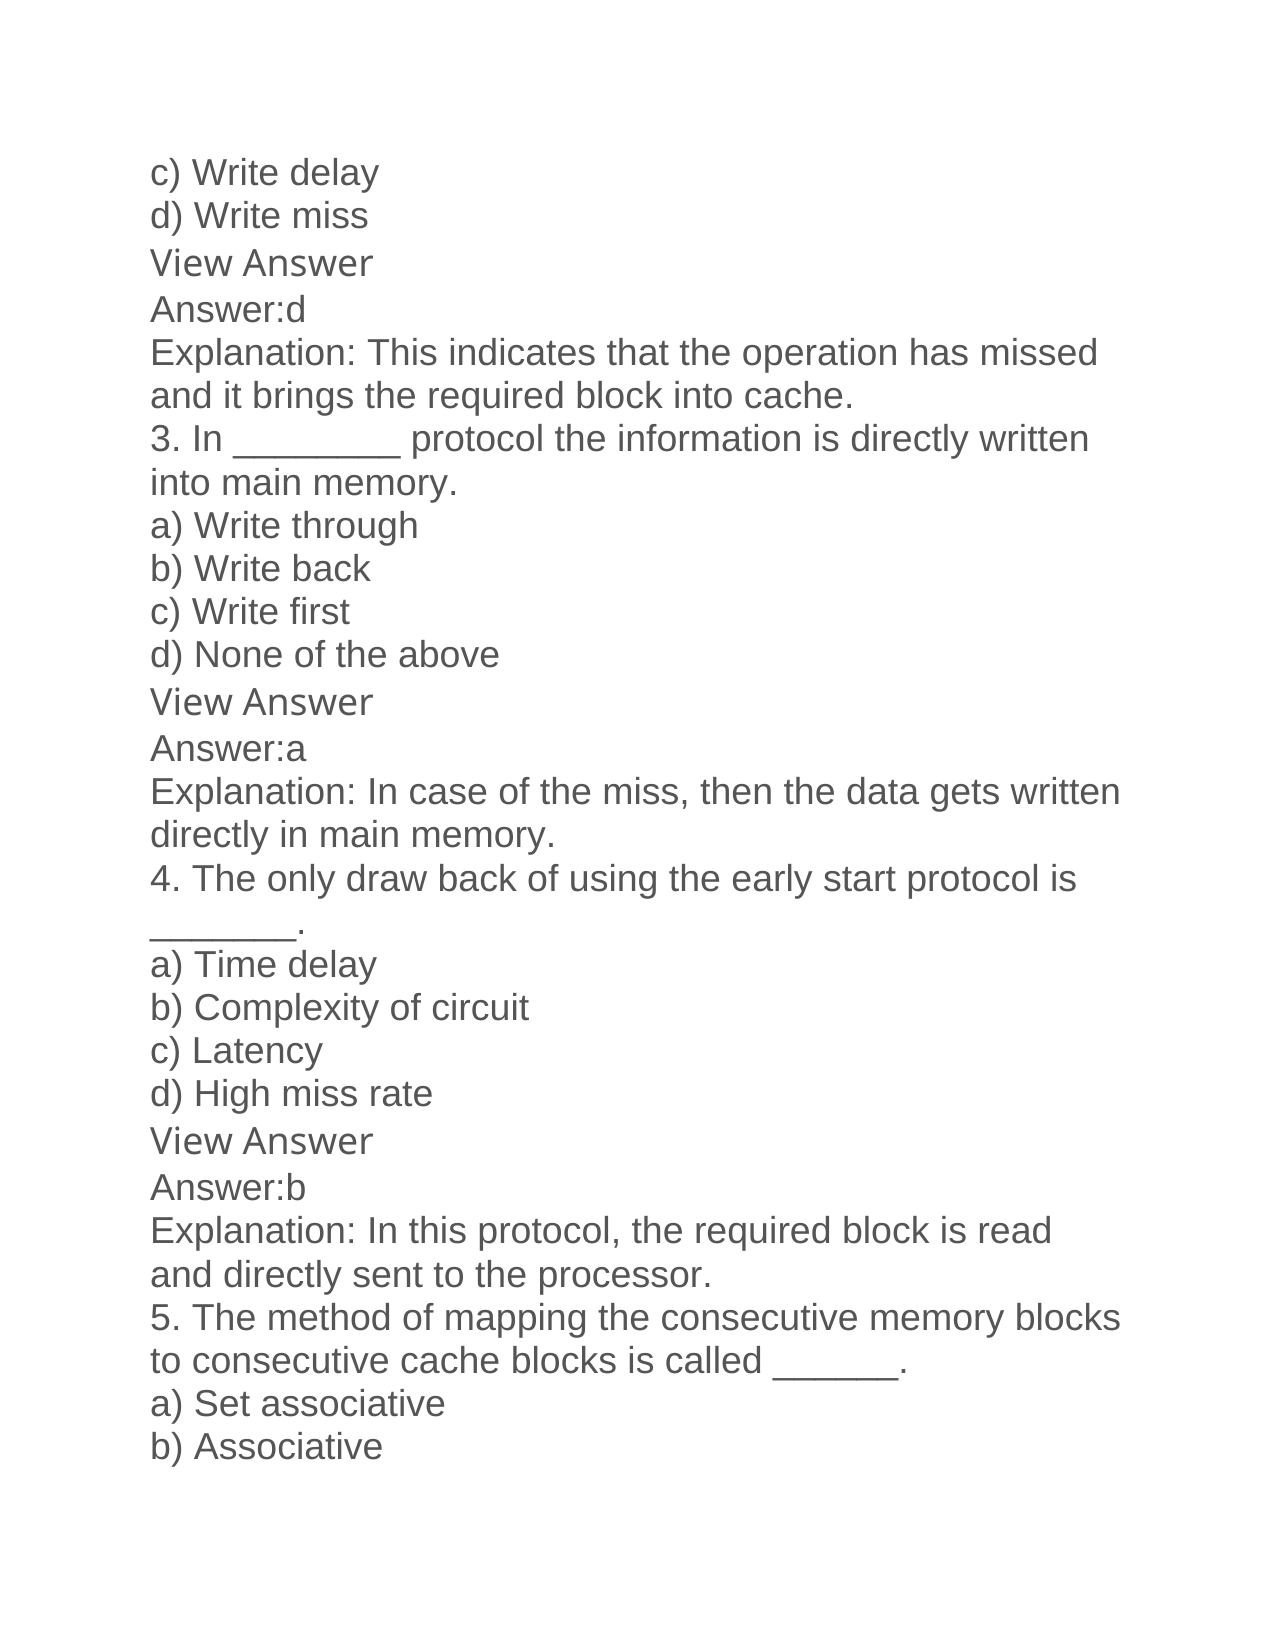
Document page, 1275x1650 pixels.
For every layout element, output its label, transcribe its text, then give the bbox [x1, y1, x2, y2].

text Answer:a Explanation: In case of the miss, then the data gets written directly in main memory. [150, 726, 1125, 856]
text Answer:d Explanation: This indicates that the operation has missed and it brings the required block into cache. [150, 287, 1125, 417]
text Answer:b Explanation: In this protocol, the required block is read and directly sent to the processor. [150, 1166, 1125, 1295]
text 3. In ________ protocol the information is directly written into main memory. a) Write through b) Write back c) Write first d) None of the above View Answer [150, 417, 1125, 726]
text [150, 1295, 1125, 1467]
text 4. The only draw back of using the early start protocol is _______. a) Time delay b) Complexity of circuit c) Latency d) High miss rate View Answer [150, 856, 1125, 1166]
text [150, 150, 1125, 287]
